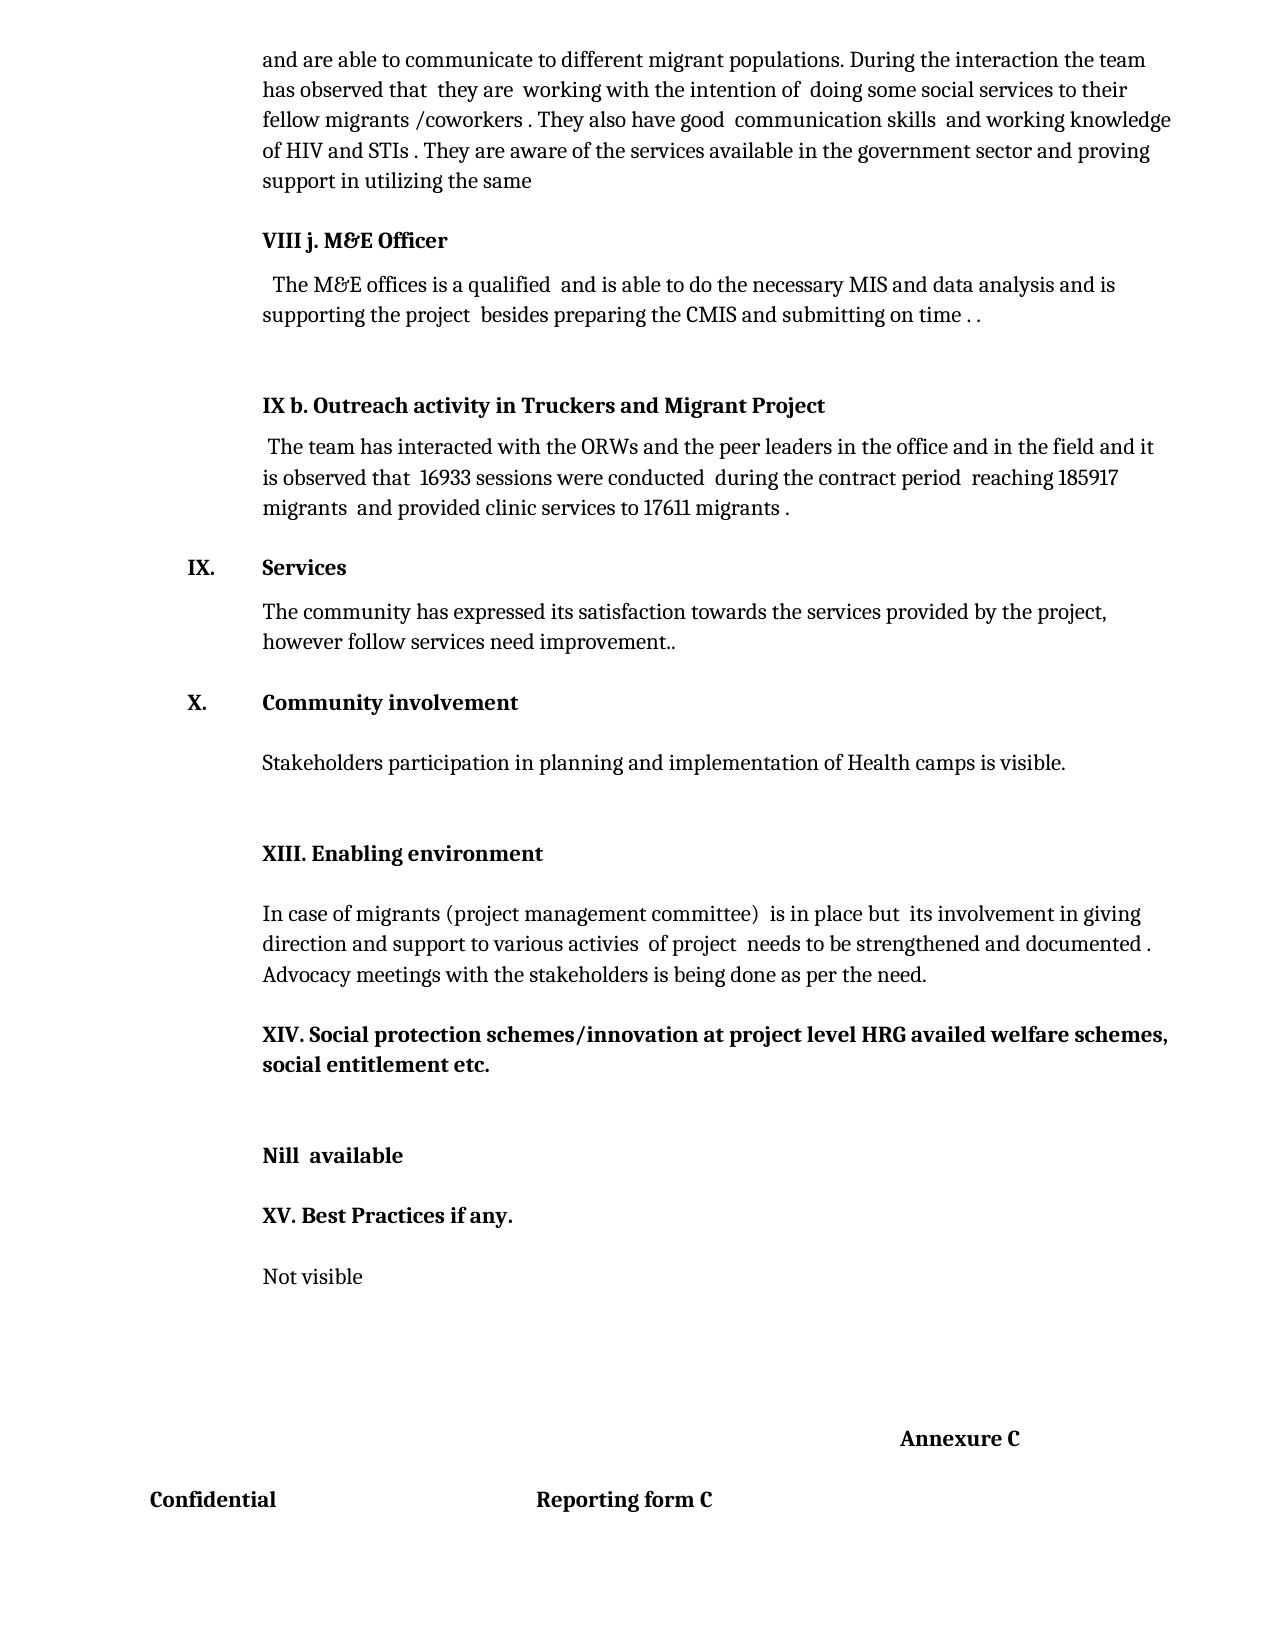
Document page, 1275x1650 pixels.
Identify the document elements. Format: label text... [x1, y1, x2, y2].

list XIII. Enabling environment [262, 841, 1172, 867]
list The community has expressed its satisfaction towards the services provided by the project, however follow services need improvement.. [262, 599, 1172, 655]
list Nill available [262, 1143, 1172, 1169]
list The M&E offices is a qualified and is able to do the necessary MIS and data analysis and is supporting the project besides preparing the CMIS and submitting on time . . [262, 272, 1172, 329]
list Community involvement [187, 689, 1172, 716]
list Annexure C [262, 1426, 1172, 1452]
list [262, 47, 1172, 194]
list In case of migrants (project management committee) is in place but its involvement in giving direction and support to various activies of project needs to be strengthened and documented . Advocacy meetings with the stakeholders is being done as per the need. [262, 901, 1172, 988]
list Confidential Reporting form C [150, 1486, 1172, 1513]
list XV. Best Practices if any. [262, 1203, 1172, 1229]
list Services [187, 555, 1172, 581]
list Stakeholders participation in planning and implementation of Health camps is visible. [262, 750, 1172, 776]
list IX b. Outreach activity in Truckers and Migrant Project [262, 393, 1172, 419]
list Not visible [262, 1263, 1172, 1290]
list VIII j. M&E Officer [262, 228, 1172, 254]
list XIV. Social protection schemes/innovation at project level HRG availed welfare schemes, social entitlement etc. [262, 1022, 1172, 1078]
list The team has interacted with the ORWs and the peer leaders in the office and in the field and it is observed that 16933 sessions were conducted during the contract period reaching 185917 migrants and provided clinic services to 17611 migrants . [262, 434, 1172, 521]
